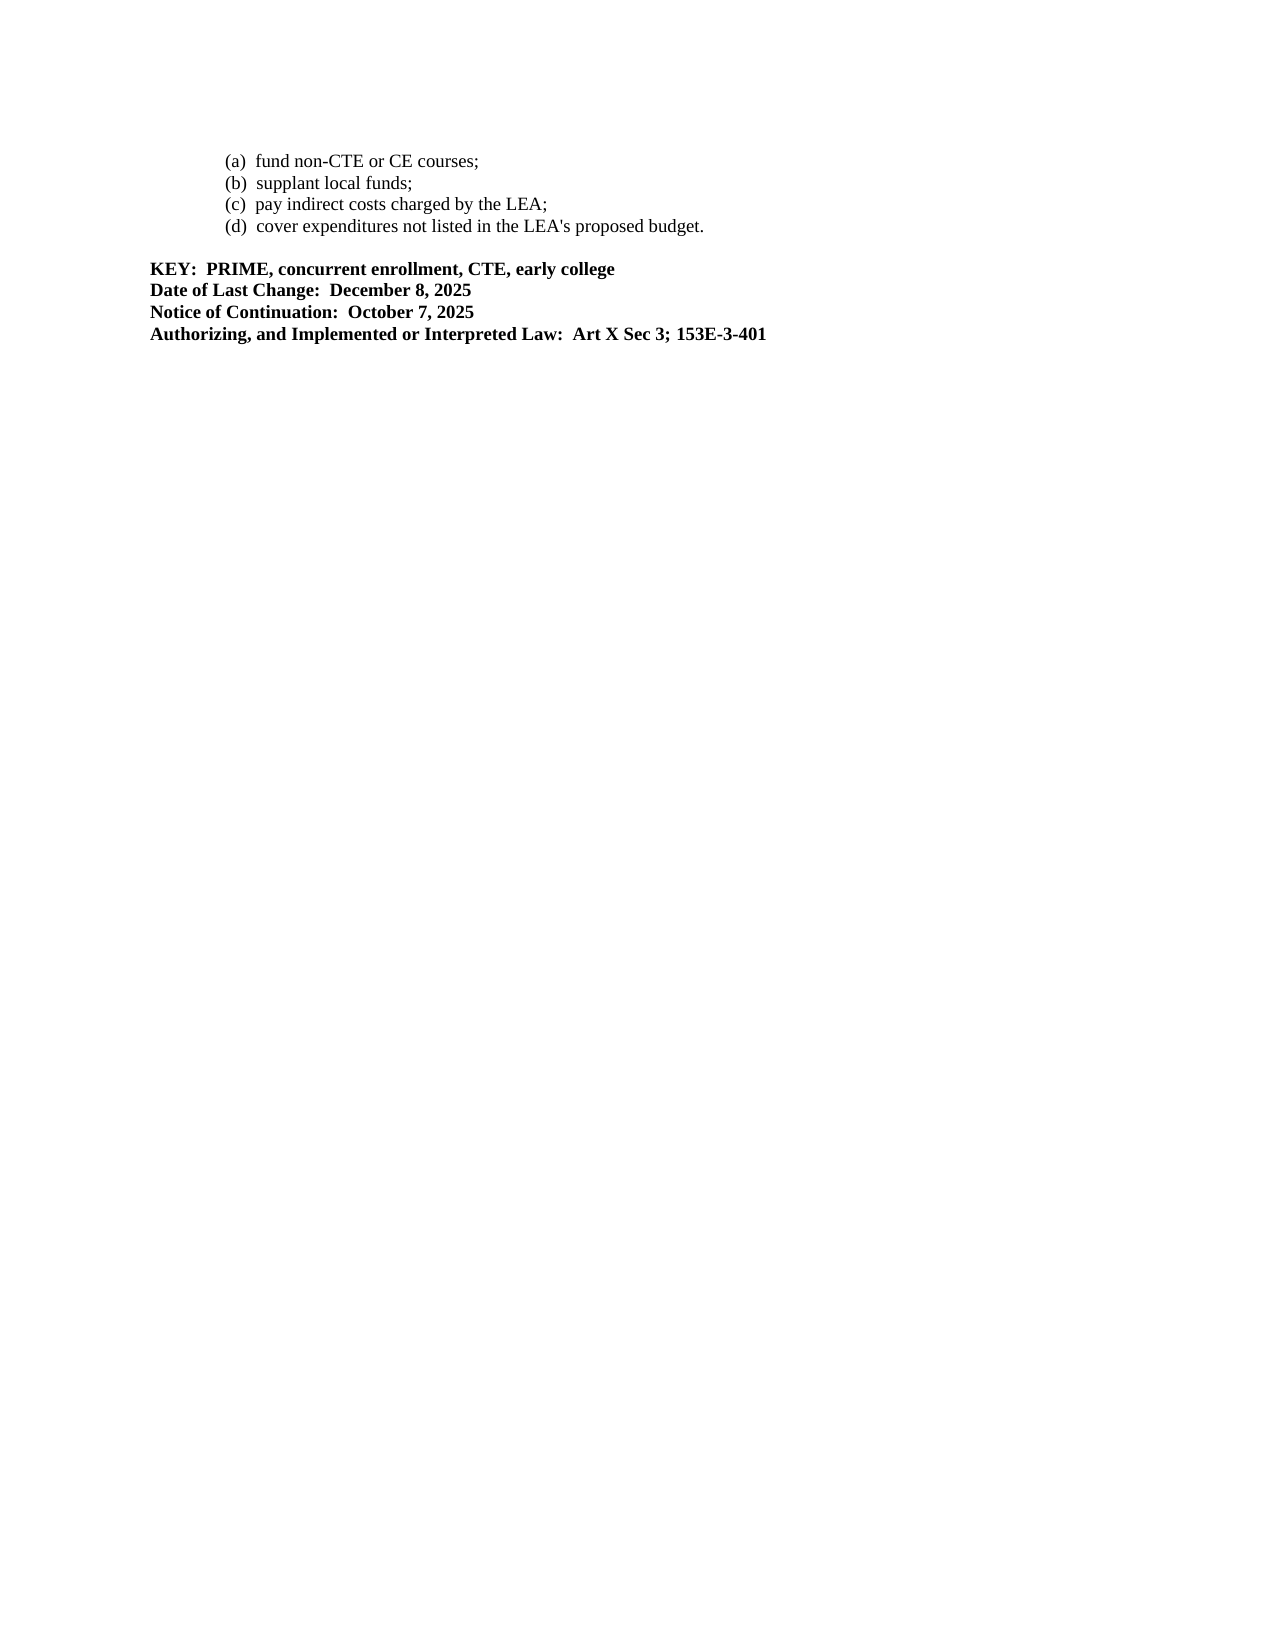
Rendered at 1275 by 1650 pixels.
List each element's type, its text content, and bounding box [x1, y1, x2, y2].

text (d) cover expenditures not listed in the LEA's proposed budget. [150, 215, 1125, 236]
text (a) fund non-CTE or CE courses; [150, 150, 1125, 172]
text Authorizing, and Implemented or Interpreted Law: Art X Sec 3; 53E-3-401 [150, 322, 1125, 344]
text Notice of Continuation: October 7, 2025 [150, 301, 1125, 322]
text (c) pay indirect costs charged by the LEA; [150, 193, 1125, 215]
text KEY: PRIME, concurrent enrollment, CTE, early college [150, 258, 1125, 279]
text (b) supplant local funds; [150, 172, 1125, 193]
text Date of Last Change: December 8, 2025 [150, 279, 1125, 301]
